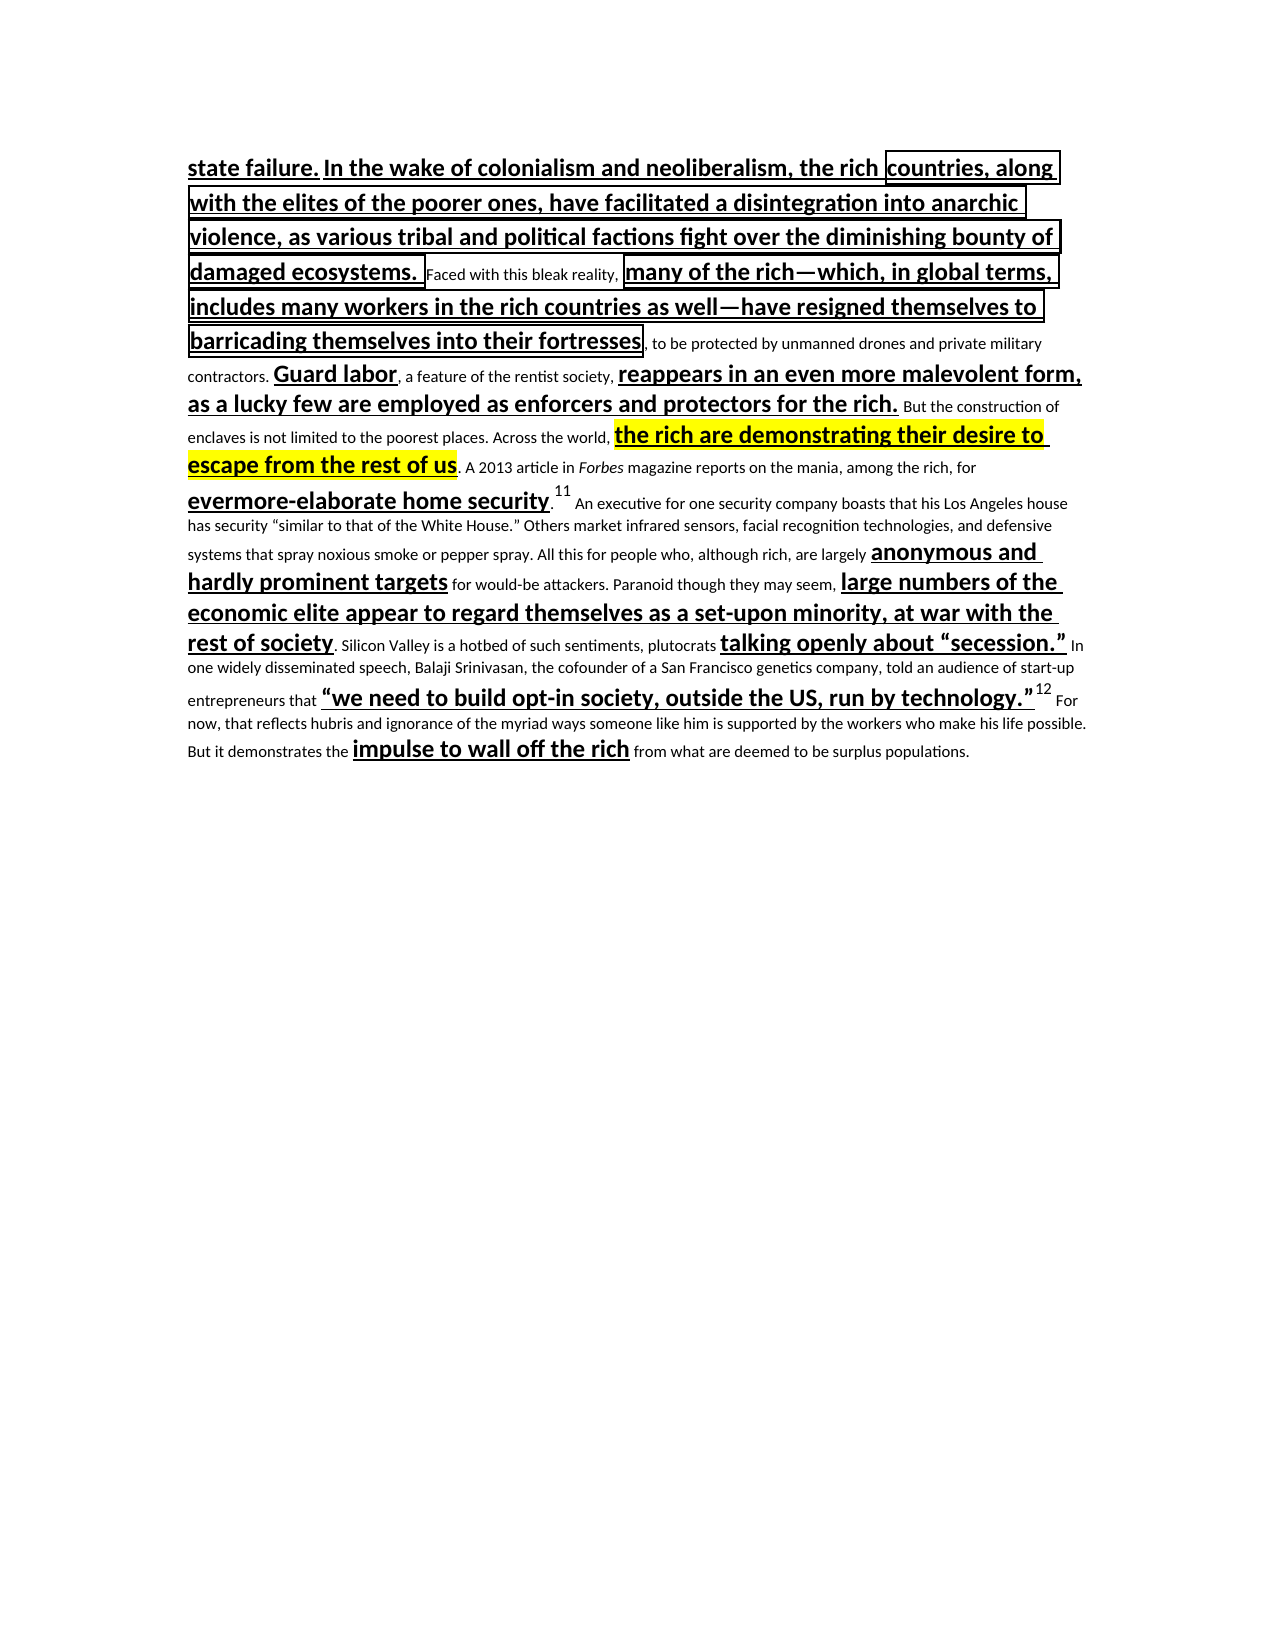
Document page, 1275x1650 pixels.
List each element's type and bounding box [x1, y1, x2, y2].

text [187, 150, 1087, 764]
